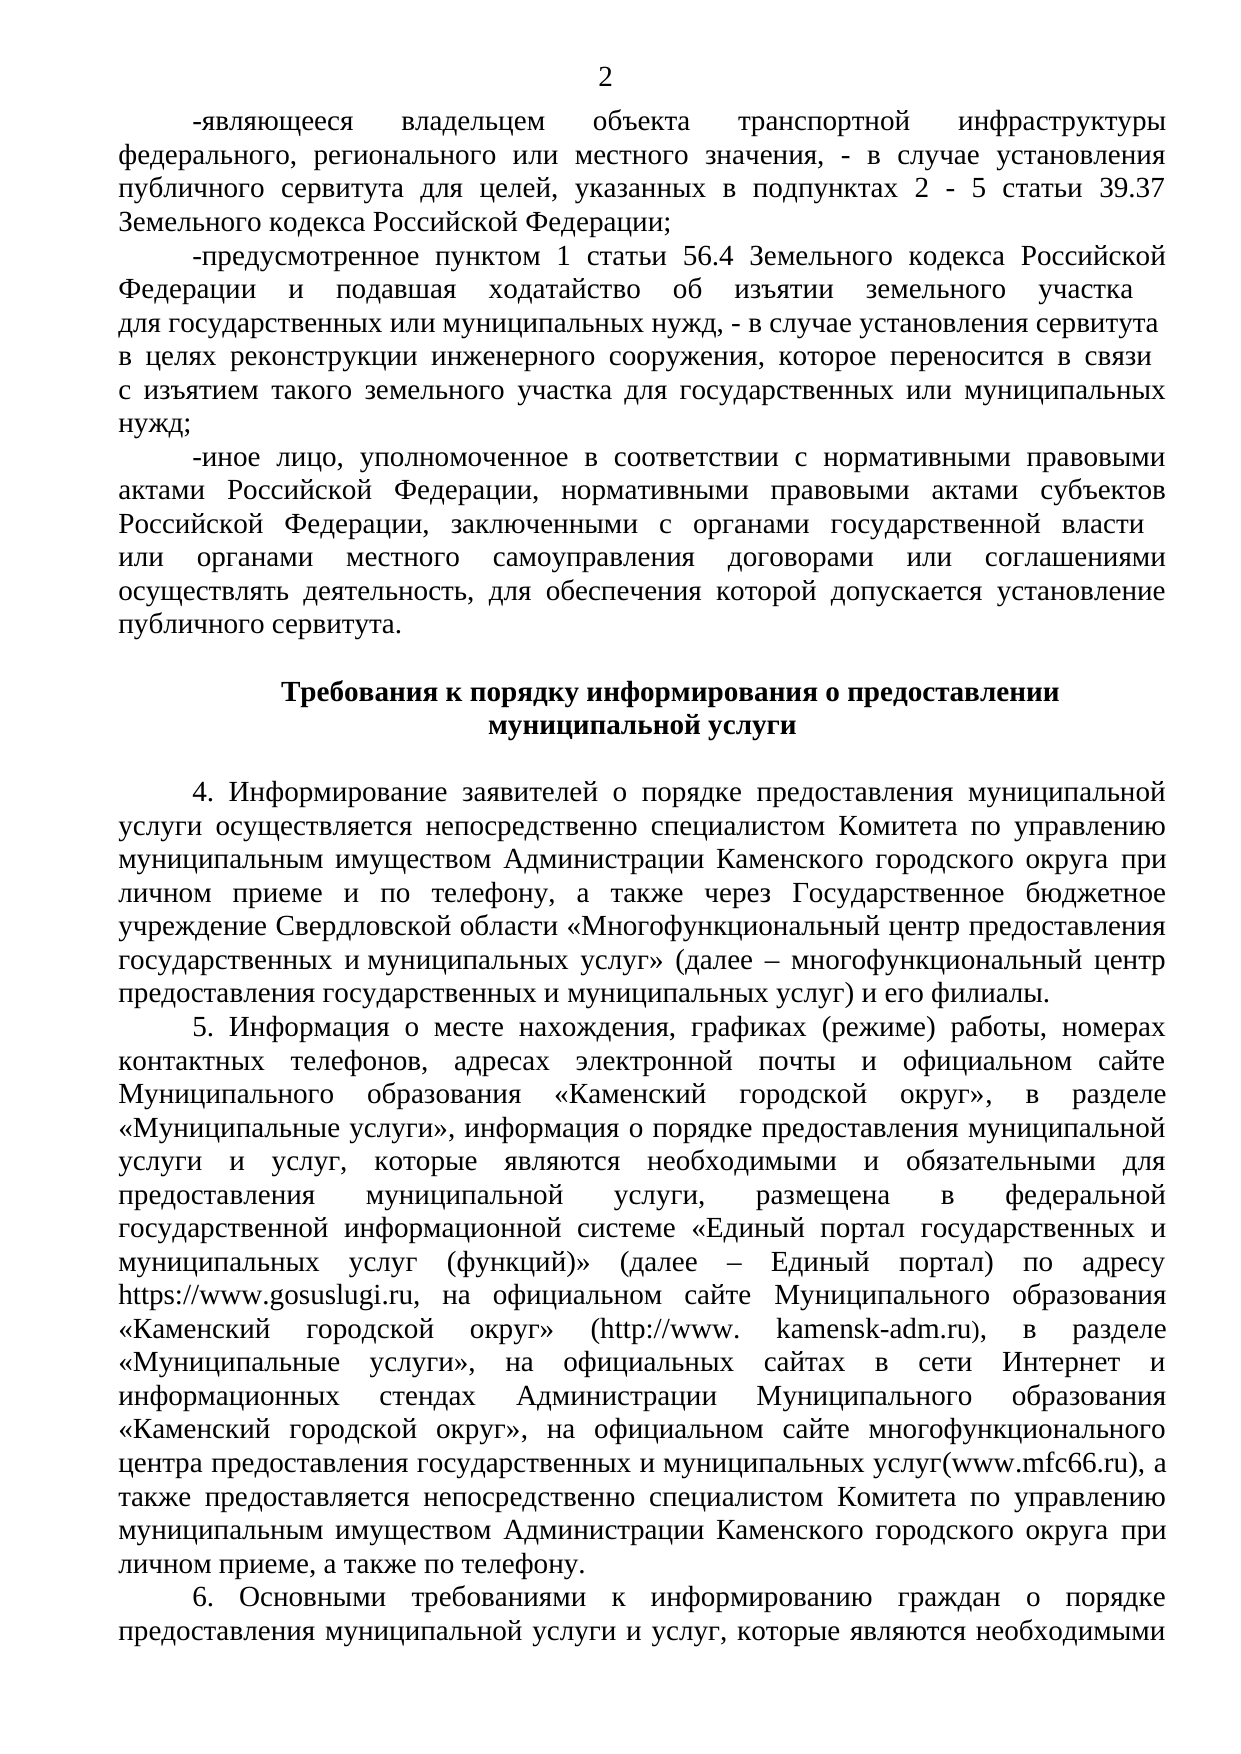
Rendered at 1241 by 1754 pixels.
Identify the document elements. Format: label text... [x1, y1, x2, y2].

text 4. Информирование заявителей о порядке предоставления муниципальной услуги осуществляется непосредственно специалистом Комитета по управлению муниципальным имуществом Администрации Каменского городского округа при личном приеме и по телефону, а также через Государственное бюджетное учреждение Свердловской области «Многофункциональный центр предоставления государственных и муниципальных услуг» (далее – многофункциональный центр предоставления государственных и муниципальных услуг) и его филиалы. [118, 774, 1167, 1009]
text Требования к порядку информирования о предоставлении муниципальной услуги [118, 674, 1167, 741]
text -являющееся владельцем объекта транспортной инфраструктуры федерального, регионального или местного значения, - в случае установления публичного сервитута для целей, указанных в подпунктах 2 - 5 статьи 39.37 Земельного кодекса Российской Федерации; [118, 103, 1167, 238]
text -иное лицо, уполномоченное в соответствии с нормативными правовыми актами Российской Федерации, нормативными правовыми актами субъектов Российской Федерации, заключенными с органами государственной власти или органами местного самоуправления договорами или соглашениями осуществлять деятельность, для обеспечения которой допускается установление публичного сервитута. [118, 439, 1167, 640]
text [118, 1579, 1167, 1646]
text -предусмотренное пунктом 1 статьи 56.4 Земельного кодекса Российской Федерации и подавшая ходатайство об изъятии земельного участка для государственных или муниципальных нужд, - в случае установления сервитута в целях реконструкции инженерного сооружения, которое переносится в связи с изъятием такого земельного участка для государственных или муниципальных нужд; [118, 238, 1167, 439]
text 5. Информация о месте нахождения, графиках (режиме) работы, номерах контактных телефонов, адресах электронной почты и официальном сайте Муниципального образования «Каменский городской округ», в разделе «Муниципальные услуги», информация о порядке предоставления муниципальной услуги и услуг, которые являются необходимыми и обязательными для предоставления муниципальной услуги, размещена в федеральной государственной информационной системе «Единый портал государственных и муниципальных услуг (функций)» (далее – Единый портал) по адресу https://www.gosuslugi.ru, на официальном сайте Муниципального образования «Каменский городской округ» (http://www. kamensk-adm.ru), в разделе «Муниципальные услуги», на официальных сайтах в сети Интернет и информационных стендах Администрации Муниципального образования «Каменский городской округ», на официальном сайте многофункционального центра предоставления государственных и муниципальных услуг(www.mfc66.ru), а также предоставляется непосредственно специалистом Комитета по управлению муниципальным имуществом Администрации Каменского городского округа при личном приеме, а также по телефону. [118, 1009, 1167, 1579]
